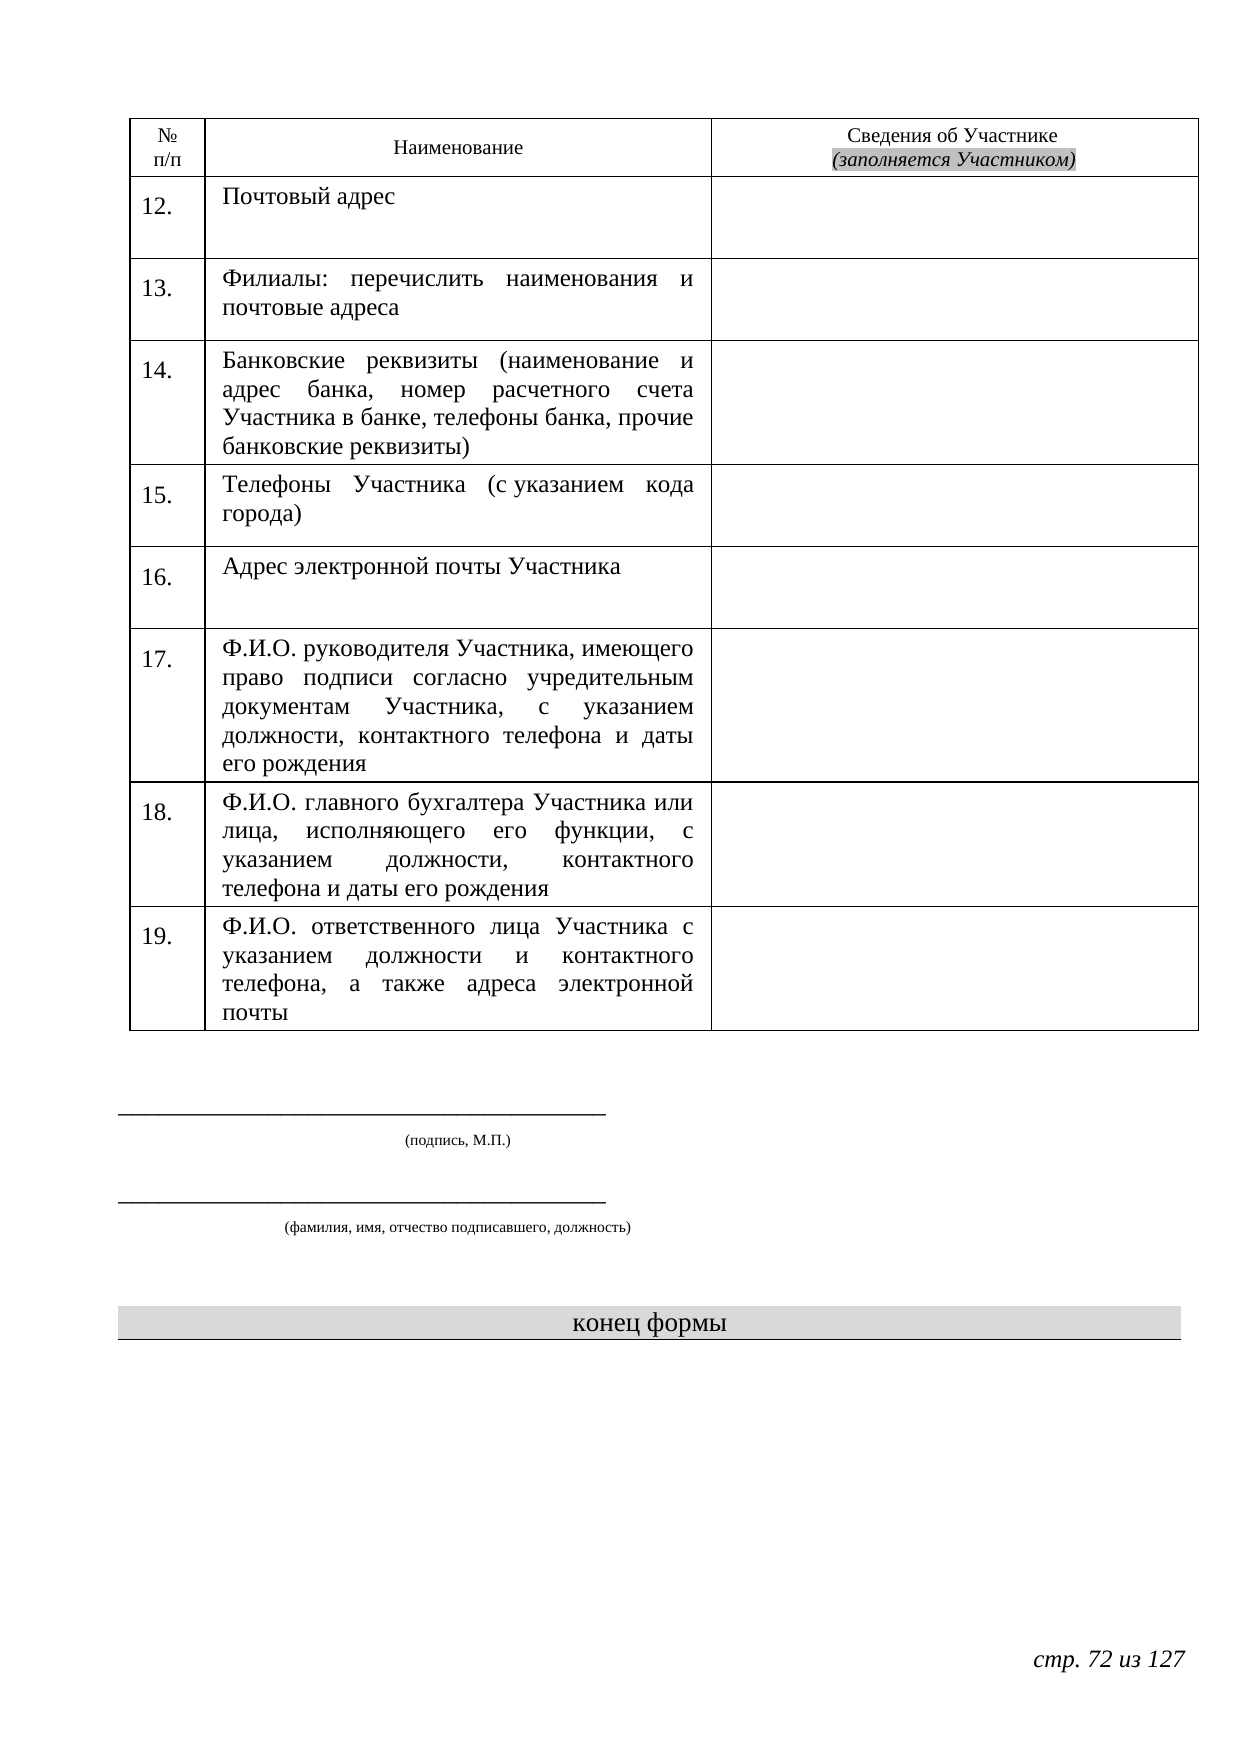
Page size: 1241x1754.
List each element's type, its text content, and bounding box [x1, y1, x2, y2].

table_cell [712, 259, 1198, 340]
table_cell [131, 177, 204, 258]
text (фамилия, имя, отчество подписавшего, должность) [118, 1218, 797, 1249]
table_cell [131, 907, 204, 1030]
table_cell Ф.И.О. руководителя Участника, имеющего право подписи согласно учредительным документам Участника, с указанием должности, контактного телефона и даты его рождения [206, 629, 711, 781]
table_cell [131, 783, 204, 906]
table_cell [712, 465, 1198, 546]
text конец формы [118, 1306, 1181, 1339]
table_cell [712, 547, 1198, 628]
table_cell Ф.И.О. главного бухгалтера Участника или лица, исполняющего его функции, с указанием должности, контактного телефона и даты его рождения [206, 783, 711, 906]
table_cell Ф.И.О. ответственного лица Участника с указанием должности и контактного телефона, а также адреса электронной почты [206, 907, 711, 1030]
table_cell Почтовый адрес [206, 177, 711, 258]
text ____________________________________ [118, 1175, 1181, 1206]
text ____________________________________ [118, 1087, 1181, 1118]
table_header № п/п [131, 119, 204, 176]
table_cell [712, 177, 1198, 258]
table_cell [712, 629, 1198, 781]
table_cell [131, 465, 204, 546]
table_cell Филиалы: перечислить наименования и почтовые адреса [206, 259, 711, 340]
table_cell [712, 907, 1198, 1030]
table_cell [131, 259, 204, 340]
table_cell [712, 341, 1198, 464]
table_cell Телефоны Участника (с указанием кода города) [206, 465, 711, 546]
table_cell Банковские реквизиты (наименование и адрес банка, номер расчетного счета Участника в банке, телефоны банка, прочие банковские реквизиты) [206, 341, 711, 464]
table_cell [131, 341, 204, 464]
table_cell [131, 547, 204, 628]
table_cell [712, 783, 1198, 906]
table_header Наименование [206, 119, 711, 176]
table_cell [131, 629, 204, 781]
text (подпись, М.П.) [118, 1131, 797, 1162]
table_header Сведения об Участнике (заполняется Участником) [712, 119, 1198, 176]
table_cell Адрес электронной почты Участника [206, 547, 711, 628]
